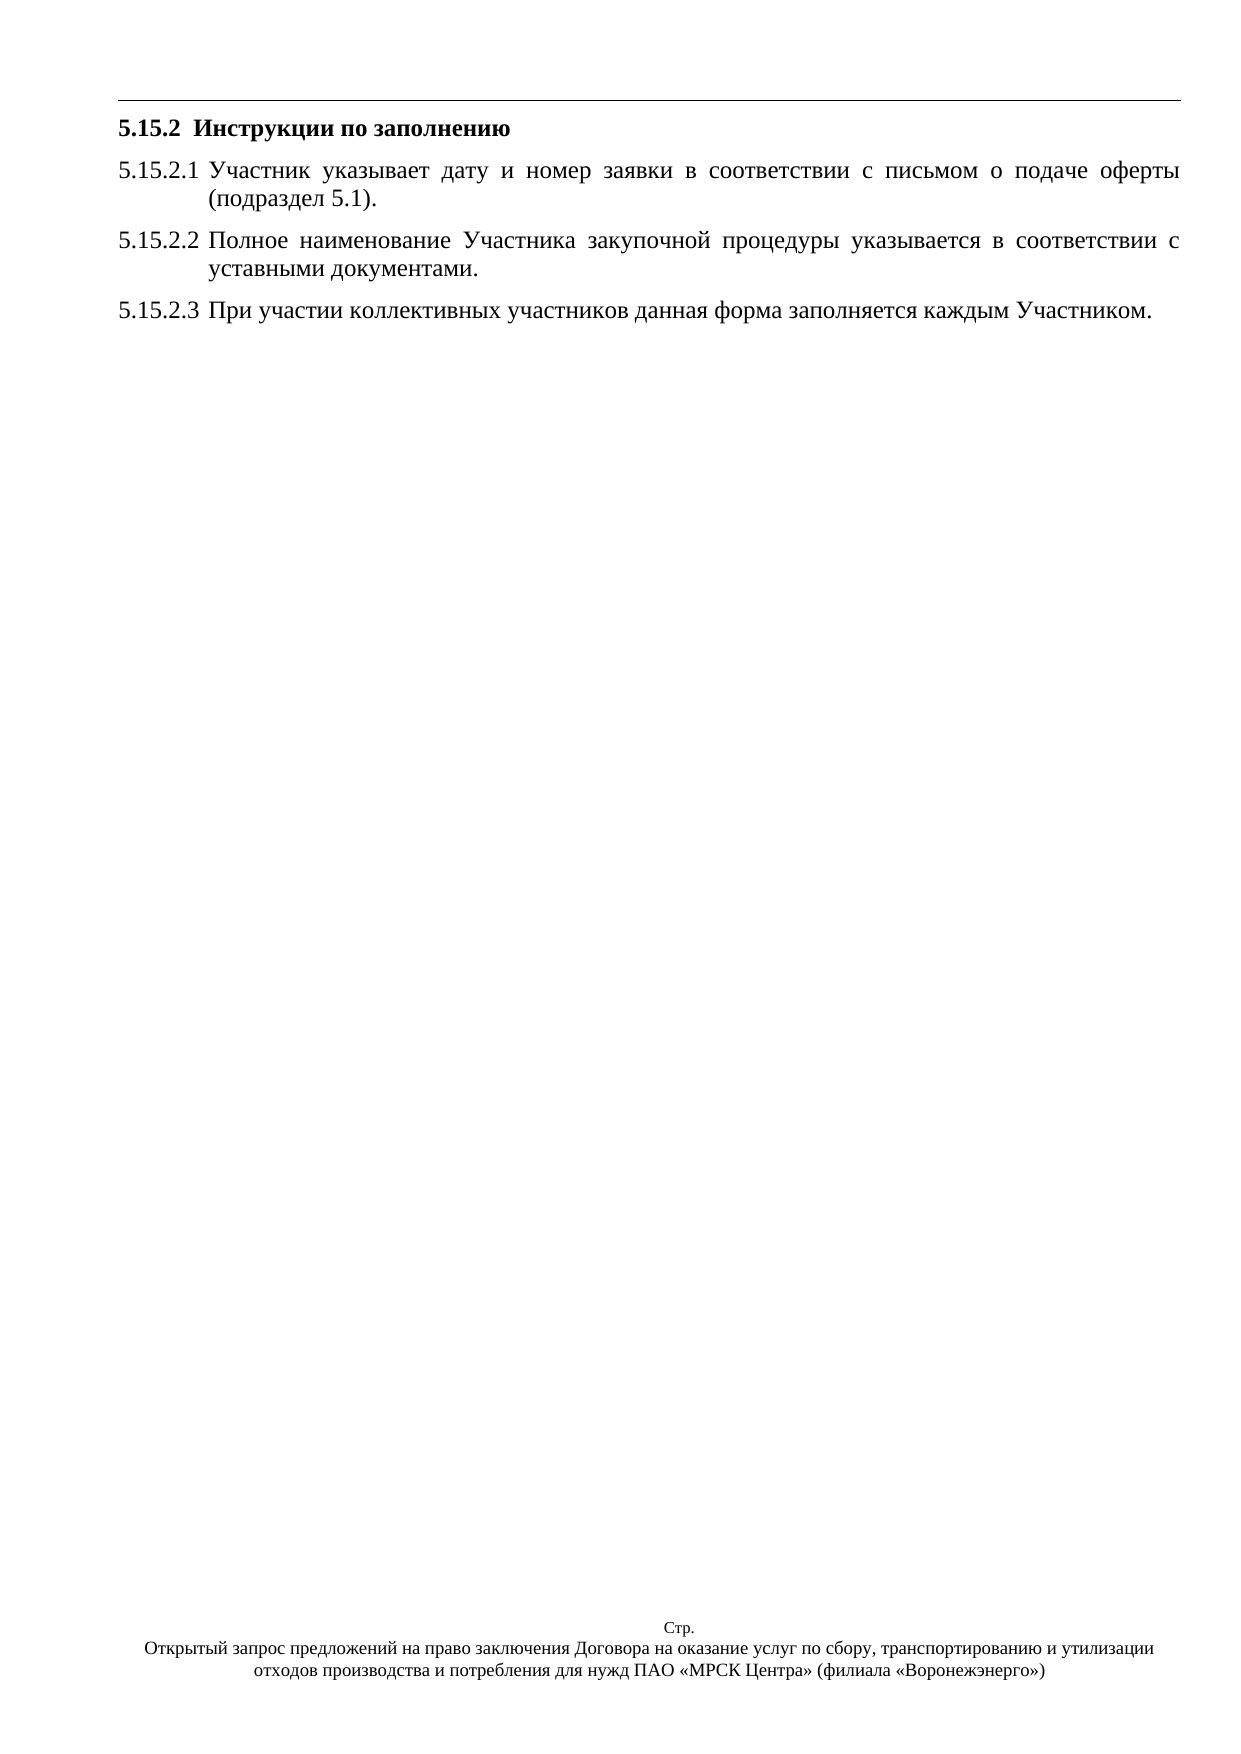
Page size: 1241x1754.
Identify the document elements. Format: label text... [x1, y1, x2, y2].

subtitle Инструкции по заполнению [118, 113, 1181, 142]
list При участии коллективных участников данная форма заполняется каждым Участником. [118, 295, 1181, 323]
list Полное наименование Участника закупочной процедуры указывается в соответствии с уставными документами. [118, 225, 1181, 282]
list Участник указывает дату и номер заявки в соответствии с письмом о подаче оферты (подраздел 5.1). [118, 155, 1181, 212]
